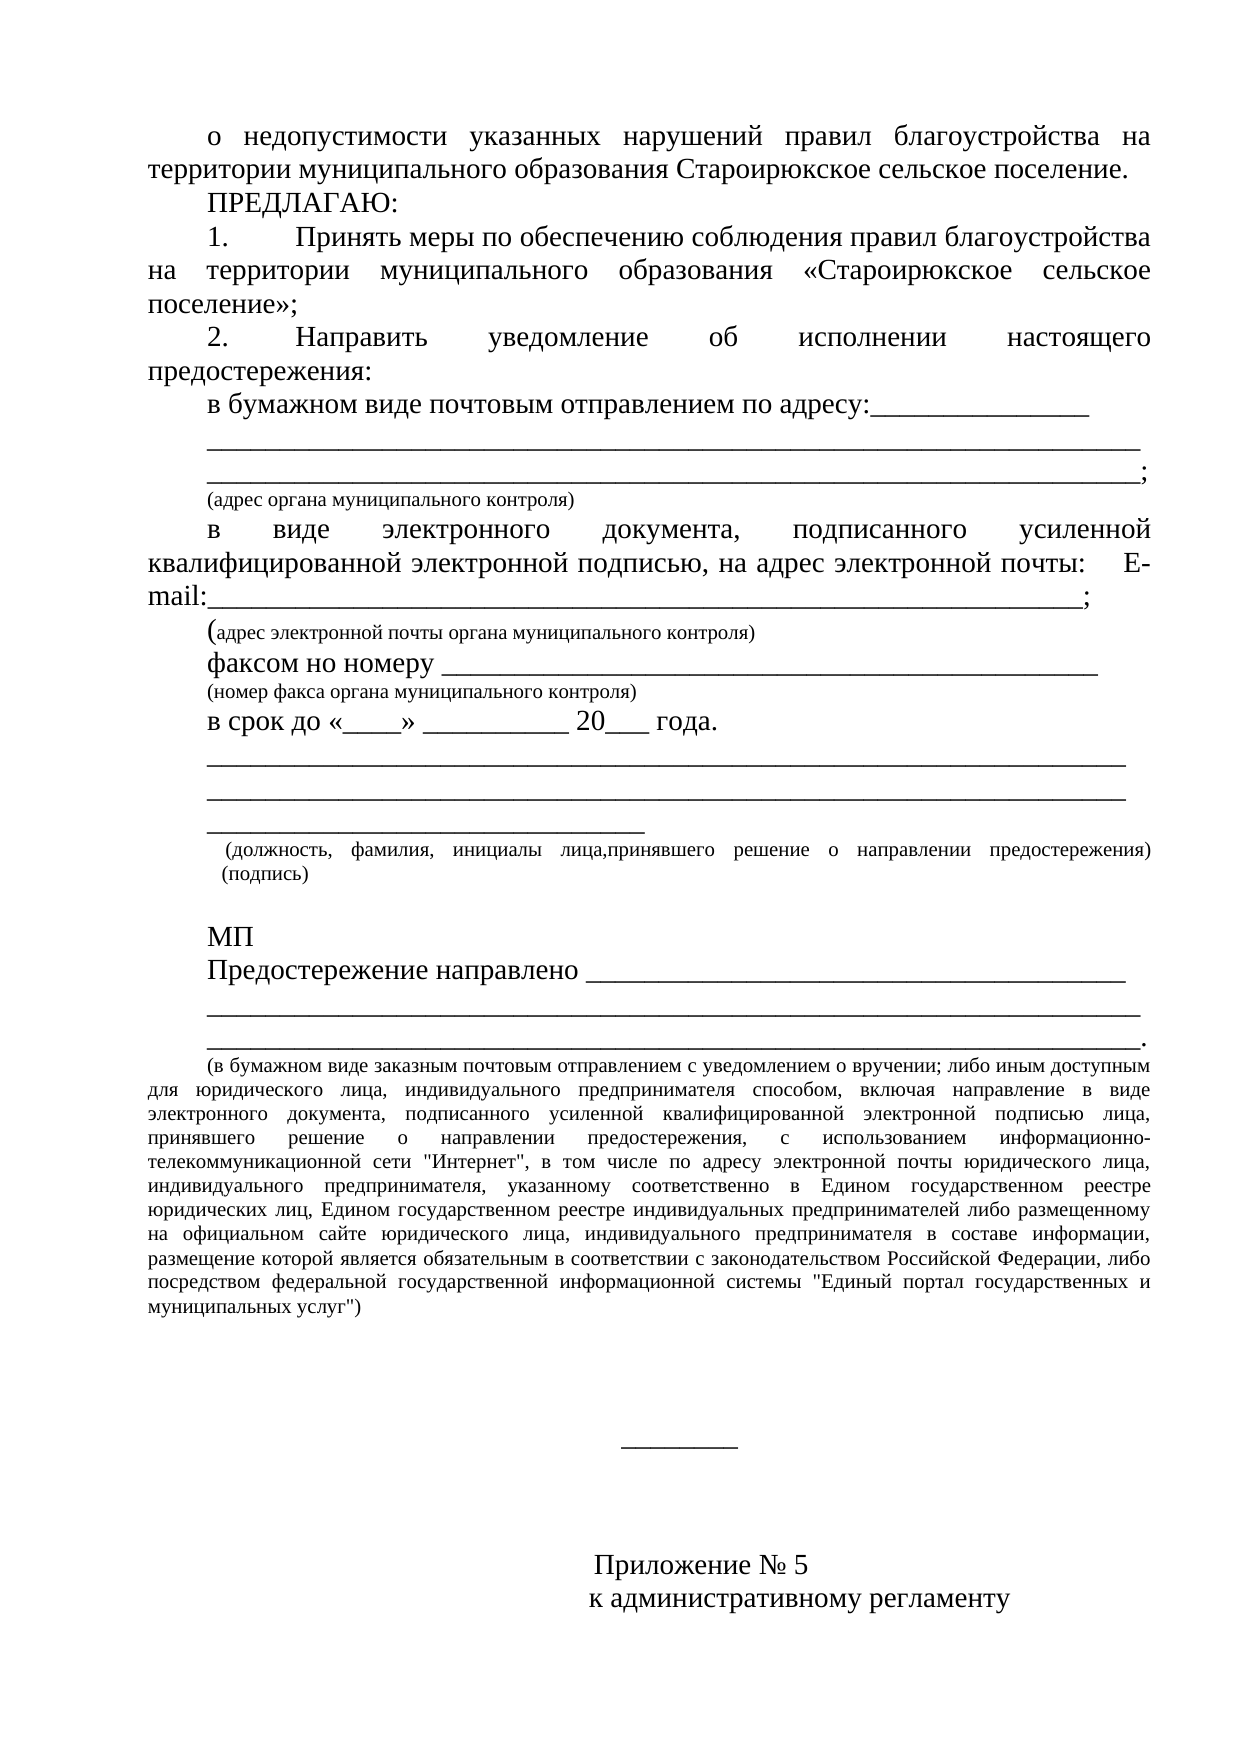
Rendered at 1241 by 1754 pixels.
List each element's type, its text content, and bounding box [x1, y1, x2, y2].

text (в бумажном виде заказным почтовым отправлением с уведомлением о вручении; либо иным доступным для юридического лица, индивидуального предпринимателя способом, включая направление в виде электронного документа, подписанного усиленной квалифицированной электронной подписью лица, принявшего решение о направлении предостережения, с использованием информационно-телекоммуникационной сети "Интернет", в том числе по адресу электронной почты юридического лица, индивидуального предпринимателя, указанному соответственно в Едином государственном реестре юридических лиц, Едином государственном реестре индивидуальных предпринимателей либо размещенному на официальном сайте юридического лица, индивидуального предпринимателя в составе информации, размещение которой является обязательным в соответствии с законодательством Российской Федерации, либо посредством федеральной государственной информационной системы "Единый портал государственных и муниципальных услуг") [148, 1053, 1152, 1318]
text ПРЕДЛАГАЮ: [148, 185, 1152, 219]
text Приложение № 5 [148, 1547, 1152, 1580]
text ________________________________________________________________ [148, 420, 1152, 453]
text (адрес электронной почты органа муниципального контроля) [148, 612, 1152, 645]
text ______________________________ [148, 803, 1152, 837]
text к административному регламенту [148, 1580, 1152, 1614]
text в виде электронного документа, подписанного усиленной квалифицированной электронной подписью, на адрес электронной почты: E-mail:____________________________________________________________; [148, 511, 1152, 612]
text Предостережение направлено _____________________________________ [148, 952, 1152, 986]
text 2. Направить уведомление об исполнении настоящего предостережения: [148, 319, 1152, 386]
text о недопустимости указанных нарушений правил благоустройства на территории муниципального образования Староирюкское сельское поселение. [148, 118, 1152, 185]
text 1. Принять меры по обеспечению соблюдения правил благоустройства на территории муниципального образования «Староирюкское сельское поселение»; [148, 219, 1152, 319]
text в срок до «____» __________ 20___ года. [148, 703, 1152, 736]
text ________________________________________________________________; [148, 453, 1152, 487]
text ________ [148, 1418, 1152, 1452]
text ________________________________________________________________ [148, 986, 1152, 1019]
text (адрес органа муниципального контроля) [148, 487, 1152, 511]
text (должность, фамилия, инициалы лица,принявшего решение о направлении предостережения) (подпись) [148, 837, 1152, 885]
text МП [148, 919, 1152, 952]
text факсом но номеру _____________________________________________ [148, 645, 1152, 679]
text ________________________________________________________________. [148, 1019, 1152, 1053]
text _______________________________________________________________ [148, 736, 1152, 770]
text (номер факса органа муниципального контроля) [148, 679, 1152, 703]
text в бумажном виде почтовым отправлением по адресу:_______________ [148, 386, 1152, 420]
text _______________________________________________________________ [148, 770, 1152, 803]
